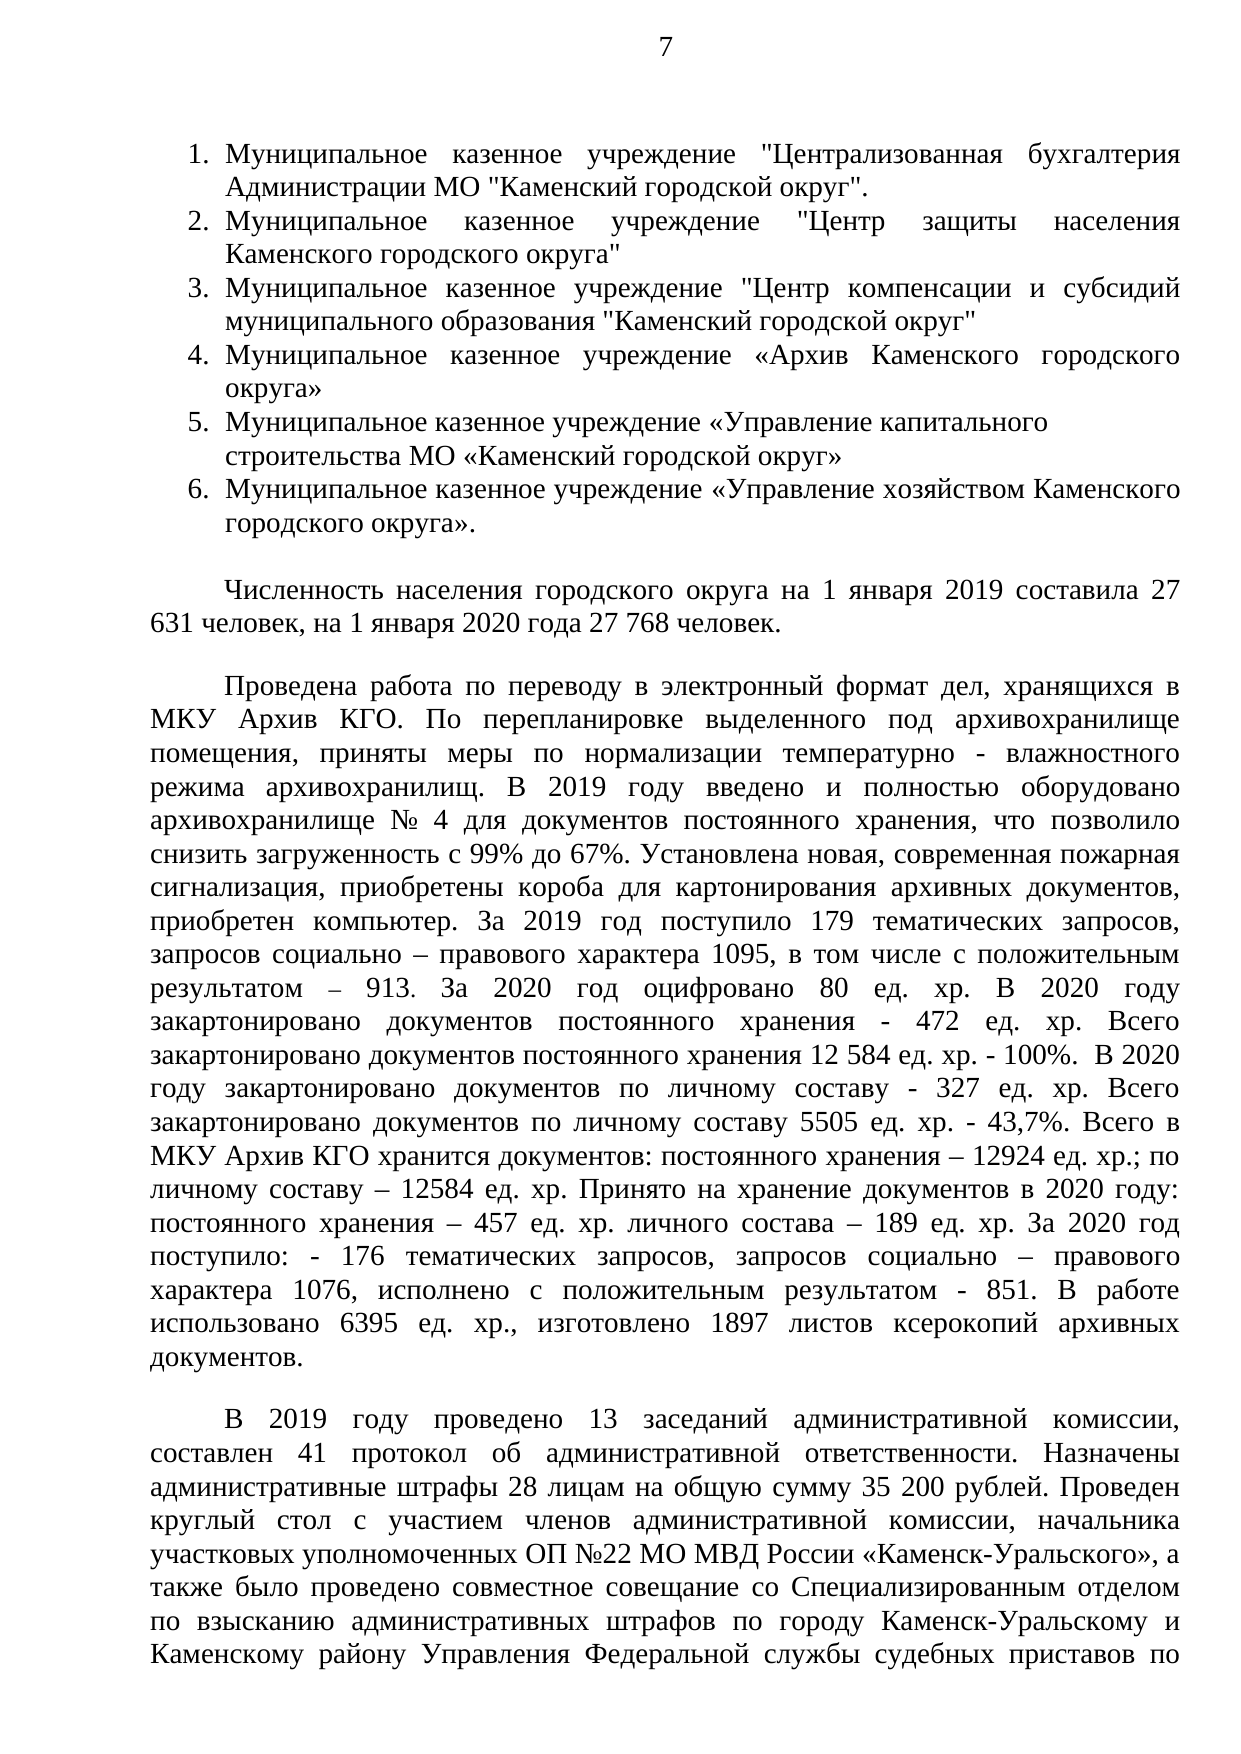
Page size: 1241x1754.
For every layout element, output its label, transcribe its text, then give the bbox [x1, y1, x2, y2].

text Численность населения городского округа на 1 января 2019 составила 27 631 человек, на 1 января 2020 года 27 768 человек. [150, 572, 1181, 639]
list Муниципальное казенное учреждение «Управление капитального строительства МО «Каменский городской округ» [187, 404, 1181, 471]
list Муниципальное казенное учреждение «Управление хозяйством Каменского городского округа». [187, 471, 1181, 538]
list Муниципальное казенное учреждение "Центр компенсации и субсидий муниципального образования "Каменский городской округ" [187, 270, 1181, 337]
list Муниципальное казенное учреждение "Центр защиты населения Каменского городского округа" [187, 203, 1181, 270]
text Проведена работа по переводу в электронный формат дел, хранящихся в МКУ Архив КГО. По перепланировке выделенного под архивохранилище помещения, приняты меры по нормализации температурно - влажностного режима архивохранилищ. В 2019 году введено и полностью оборудовано архивохранилище № 4 для документов постоянного хранения, что позволило снизить загруженность с 99% до 67%. Установлена новая, современная пожарная сигнализация, приобретены короба для картонирования архивных документов, приобретен компьютер. За 2019 год поступило 179 тематических запросов, запросов социально – правового характера 1095, в том числе с положительным результатом – 913. За 2020 год оцифровано 80 ед. хр. В 2020 году закартонировано документов постоянного хранения - 472 ед. хр. Всего закартонировано документов постоянного хранения 12 584 ед. хр. - 100%. В 2020 году закартонировано документов по личному составу - 327 ед. хр. Всего закартонировано документов по личному составу 5505 ед. хр. - 43,7%. Всего в МКУ Архив КГО хранится документов: постоянного хранения – 12924 ед. хр.; по личному составу – 12584 ед. хр. Принято на хранение документов в 2020 году: постоянного хранения – 457 ед. хр. личного состава – 189 ед. хр. За 2020 год поступило: - 176 тематических запросов, запросов социально – правового характера 1076, исполнено с положительным результатом - 851. В работе использовано 6395 ед. хр., изготовлено 1897 листов ксерокопий архивных документов. [150, 668, 1181, 1372]
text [150, 1402, 1181, 1670]
list Муниципальное казенное учреждение "Централизованная бухгалтерия Администрации МО "Каменский городской округ". [187, 136, 1181, 203]
list Муниципальное казенное учреждение «Архив Каменского городского округа» [187, 337, 1181, 404]
